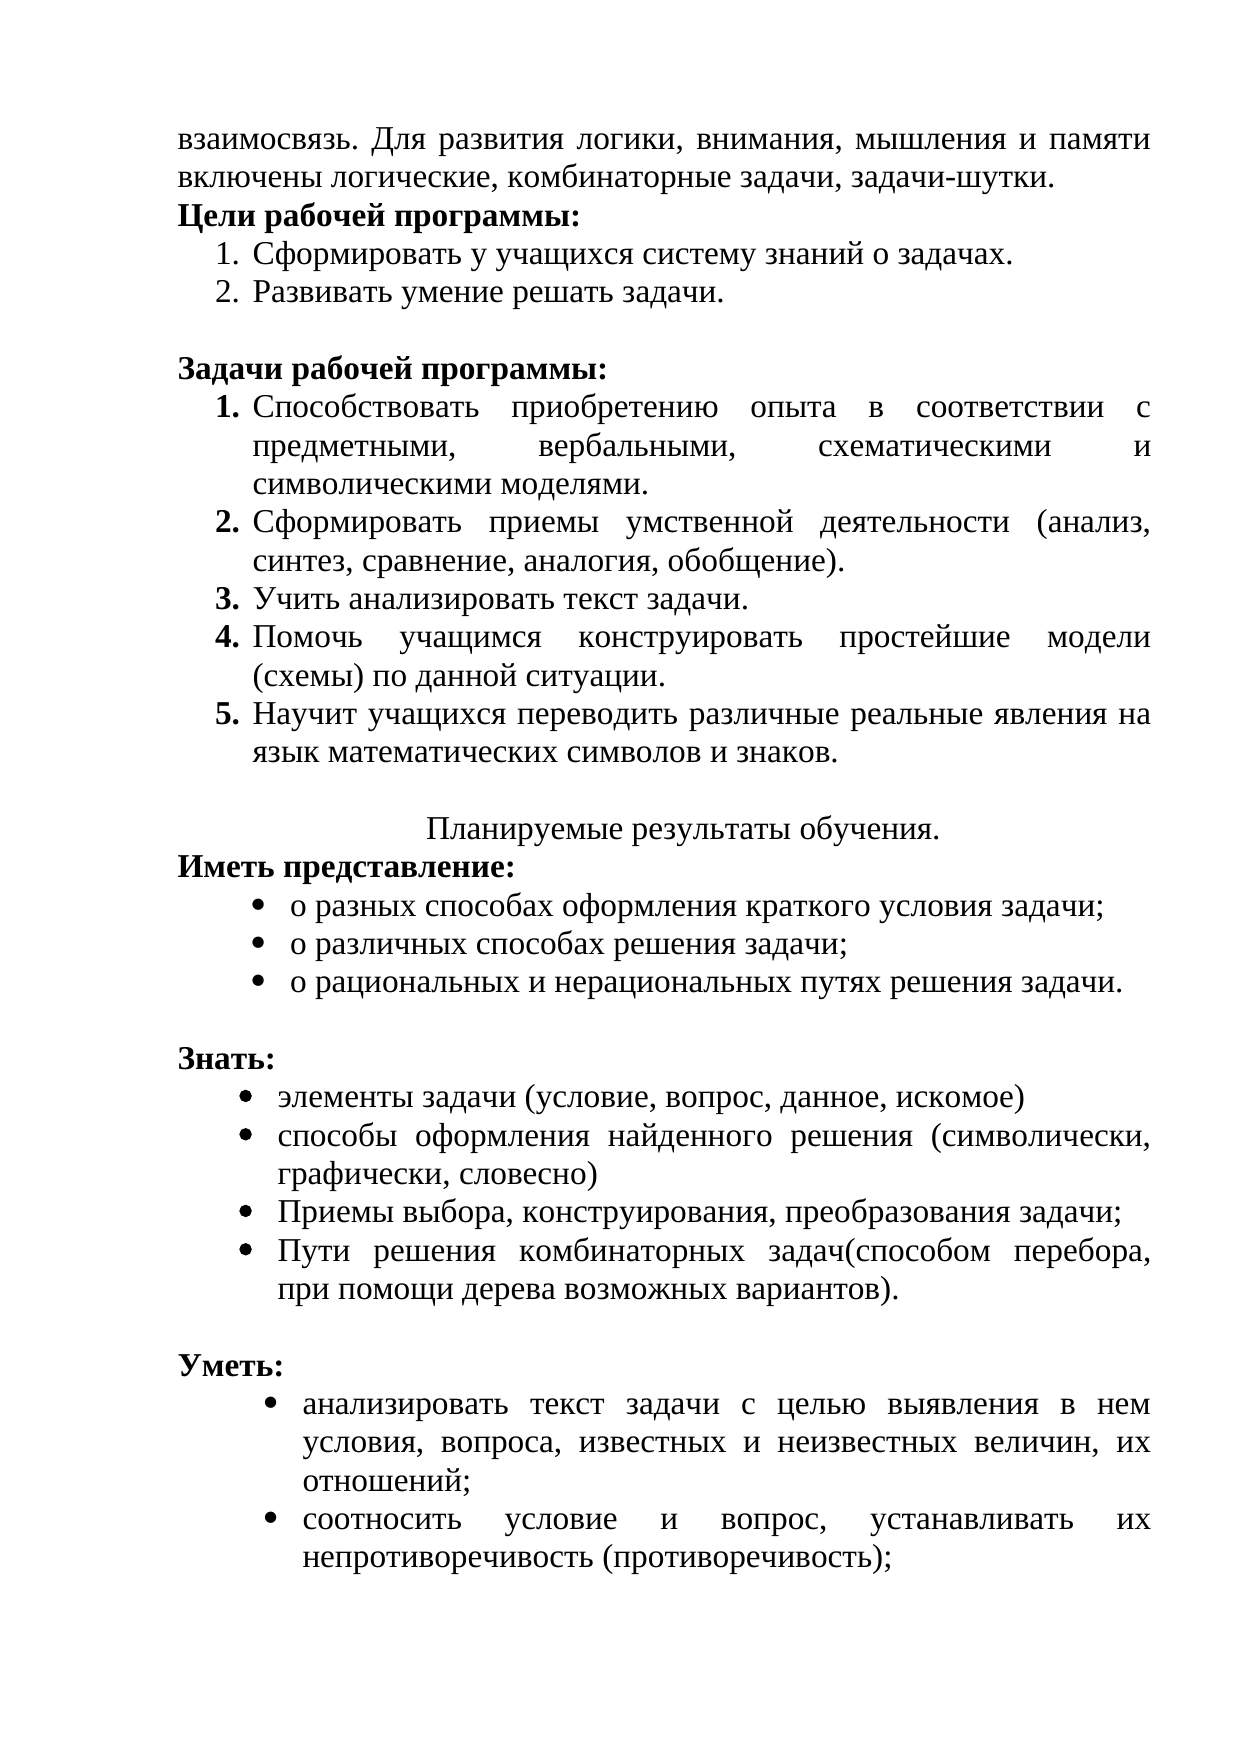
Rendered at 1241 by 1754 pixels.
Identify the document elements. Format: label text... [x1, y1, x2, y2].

text Планируемые результаты обучения. [215, 808, 1152, 846]
list Сформировать у учащихся систему знаний о задачах. [215, 233, 1152, 271]
list Способствовать приобретению опыта в соответствии с предметными, вербальными, схематическими и символическими моделями. [215, 386, 1152, 501]
list Приемы выбора, конструирования, преобразования задачи; [240, 1191, 1152, 1230]
list Научит учащихся переводить различные реальные явления на язык математических символов и знаков. [215, 693, 1152, 770]
list элементы задачи (условие, вопрос, данное, искомое) [240, 1076, 1152, 1115]
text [177, 118, 1152, 195]
list о рациональных и нерациональных путях решения задачи. [252, 961, 1152, 1000]
text Иметь представление: [177, 846, 1152, 885]
list о различных способах решения задачи; [252, 923, 1152, 961]
list Учить анализировать текст задачи. [215, 578, 1152, 616]
text Цели рабочей программы: [177, 195, 1152, 233]
list Помочь учащимся конструировать простейшие модели (схемы) по данной ситуации. [215, 616, 1152, 693]
list соотносить условие и вопрос, устанавливать их непротиворечивость (противоречивость); [265, 1498, 1152, 1575]
list о разных способах оформления краткого условия задачи; [252, 885, 1152, 923]
list Развивать умение решать задачи. [215, 271, 1152, 310]
list анализировать текст задачи с целью выявления в нем условия, вопроса, известных и неизвестных величин, их отношений; [265, 1383, 1152, 1498]
text Уметь: [177, 1345, 1152, 1383]
list Сформировать приемы умственной деятельности (анализ, синтез, сравнение, аналогия, обобщение). [215, 501, 1152, 578]
text Знать: [177, 1038, 1152, 1076]
list Пути решения комбинаторных задач(способом перебора, при помощи дерева возможных вариантов). [240, 1230, 1152, 1306]
list способы оформления найденного решения (символически, графически, словесно) [240, 1115, 1152, 1191]
text Задачи рабочей программы: [177, 348, 1152, 386]
